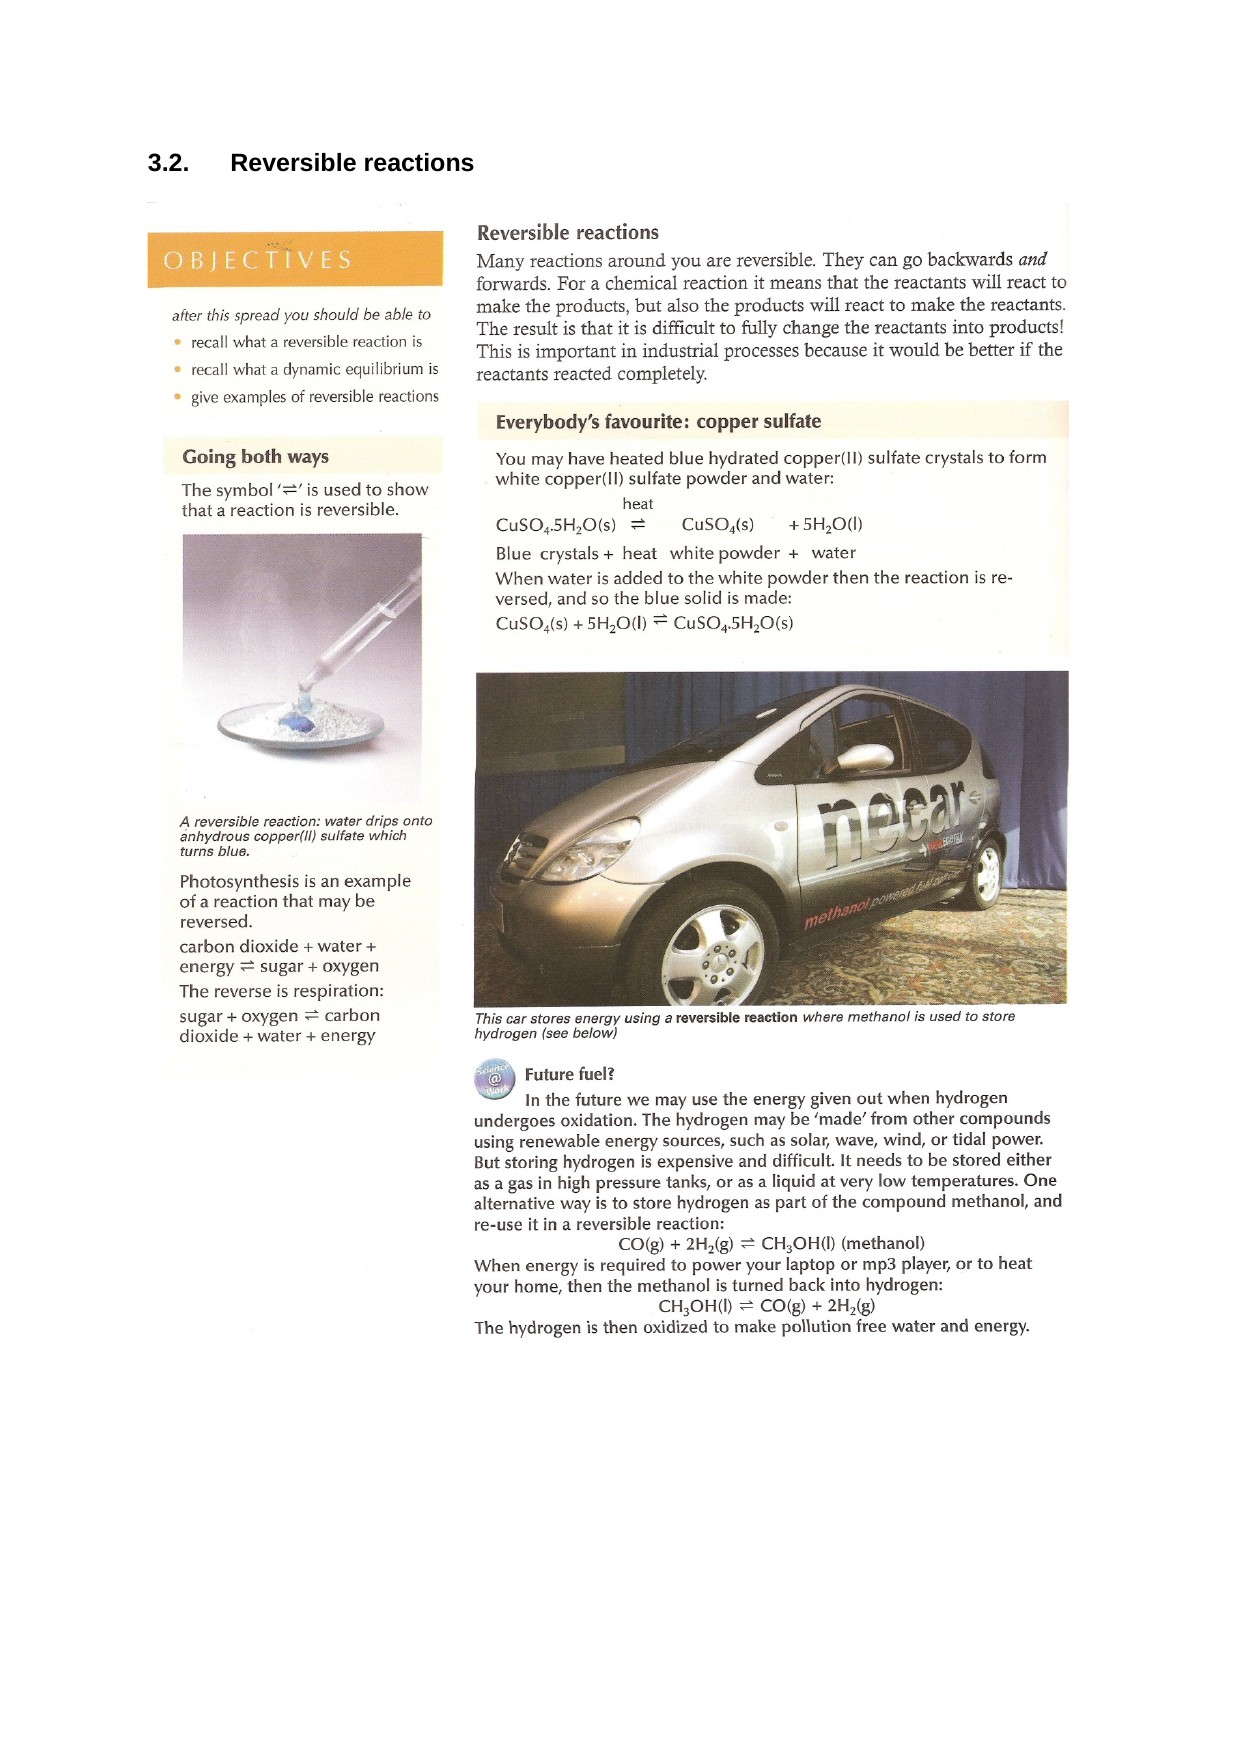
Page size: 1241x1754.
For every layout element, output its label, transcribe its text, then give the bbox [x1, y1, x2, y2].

picture [147, 202, 1069, 1339]
subtitle Reversible reactions [148, 148, 1093, 176]
